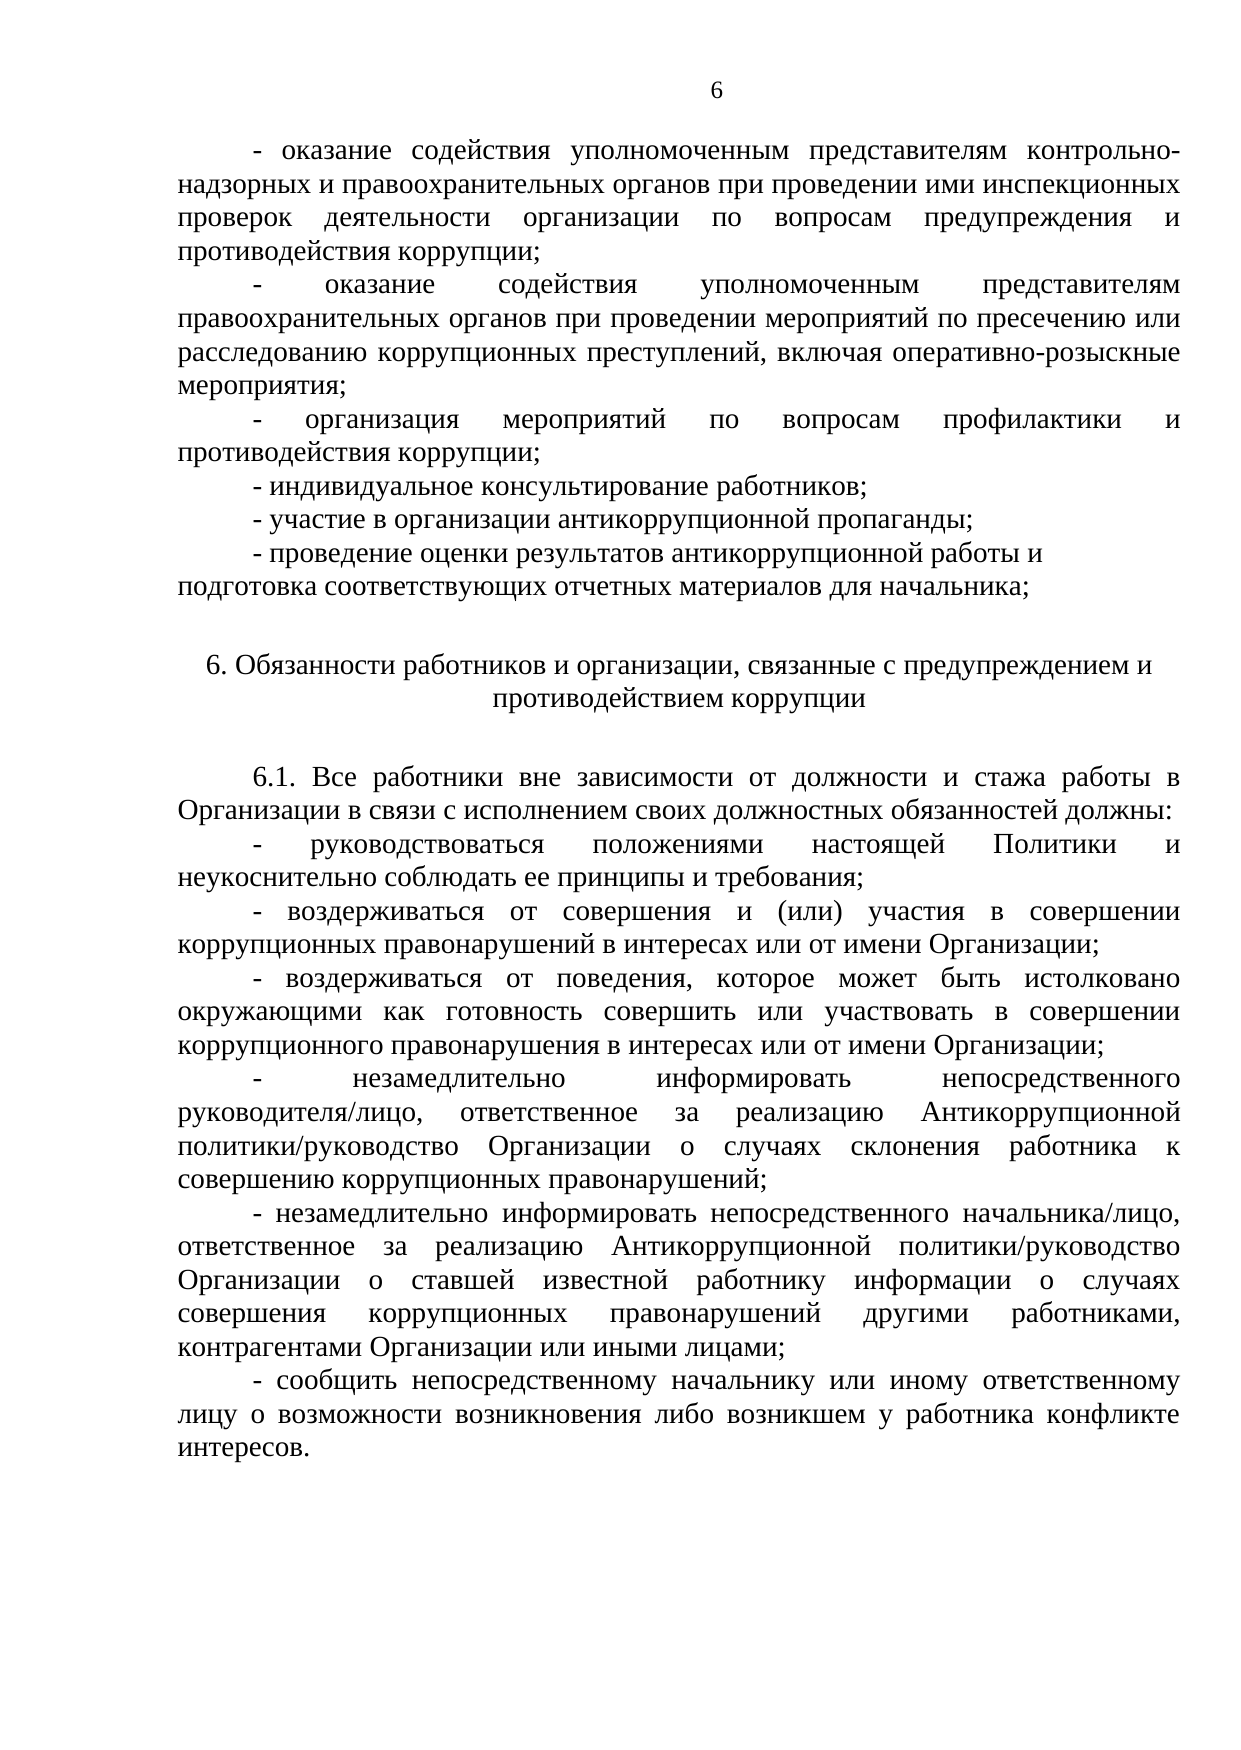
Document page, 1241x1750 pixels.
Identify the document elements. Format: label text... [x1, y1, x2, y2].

text - незамедлительно информировать непосредственного начальника/лицо, ответственное за реализацию Антикоррупционной политики/руководство Организации о ставшей известной работнику информации о случаях совершения коррупционных правонарушений другими работниками, контрагентами Организации или иными лицами; [177, 1195, 1181, 1362]
subtitle 6. Обязанности работников и организации, связанные с предупреждением и противодействием коррупции [177, 647, 1181, 714]
text - воздерживаться от поведения, которое может быть истолковано окружающими как готовность совершить или участвовать в совершении коррупционного правонарушения в интересах или от имени Организации; [177, 960, 1181, 1061]
text - воздерживаться от совершения и (или) участия в совершении коррупционных правонарушений в интересах или от имени Организации; [177, 893, 1181, 960]
text - незамедлительно информировать непосредственного руководителя/лицо, ответственное за реализацию Антикоррупционной политики/руководство Организации о случаях склонения работника к совершению коррупционных правонарушений; [177, 1061, 1181, 1195]
text 6.1. Все работники вне зависимости от должности и стажа работы в Организации в связи с исполнением своих должностных обязанностей должны: [177, 759, 1181, 826]
text - оказание содействия уполномоченным представителям правоохранительных органов при проведении мероприятий по пресечению или расследованию коррупционных преступлений, включая оперативно-розыскные мероприятия; [177, 267, 1181, 401]
text - индивидуальное консультирование работников; [177, 468, 1181, 501]
text - проведение оценки результатов антикоррупционной работы и подготовка соответствующих отчетных материалов для начальника; [177, 535, 1181, 602]
text - организация мероприятий по вопросам профилактики и противодействия коррупции; [177, 401, 1181, 468]
text - оказание содействия уполномоченным представителям контрольно-надзорных и правоохранительных органов при проведении ими инспекционных проверок деятельности организации по вопросам предупреждения и противодействия коррупции; [177, 132, 1181, 267]
text - руководствоваться положениями настоящей Политики и неукоснительно соблюдать ее принципы и требования; [177, 826, 1181, 893]
text - сообщить непосредственному начальнику или иному ответственному лицу о возможности возникновения либо возникшем у работника конфликте интересов. [177, 1362, 1181, 1463]
text - участие в организации антикоррупционной пропаганды; [177, 501, 1181, 535]
